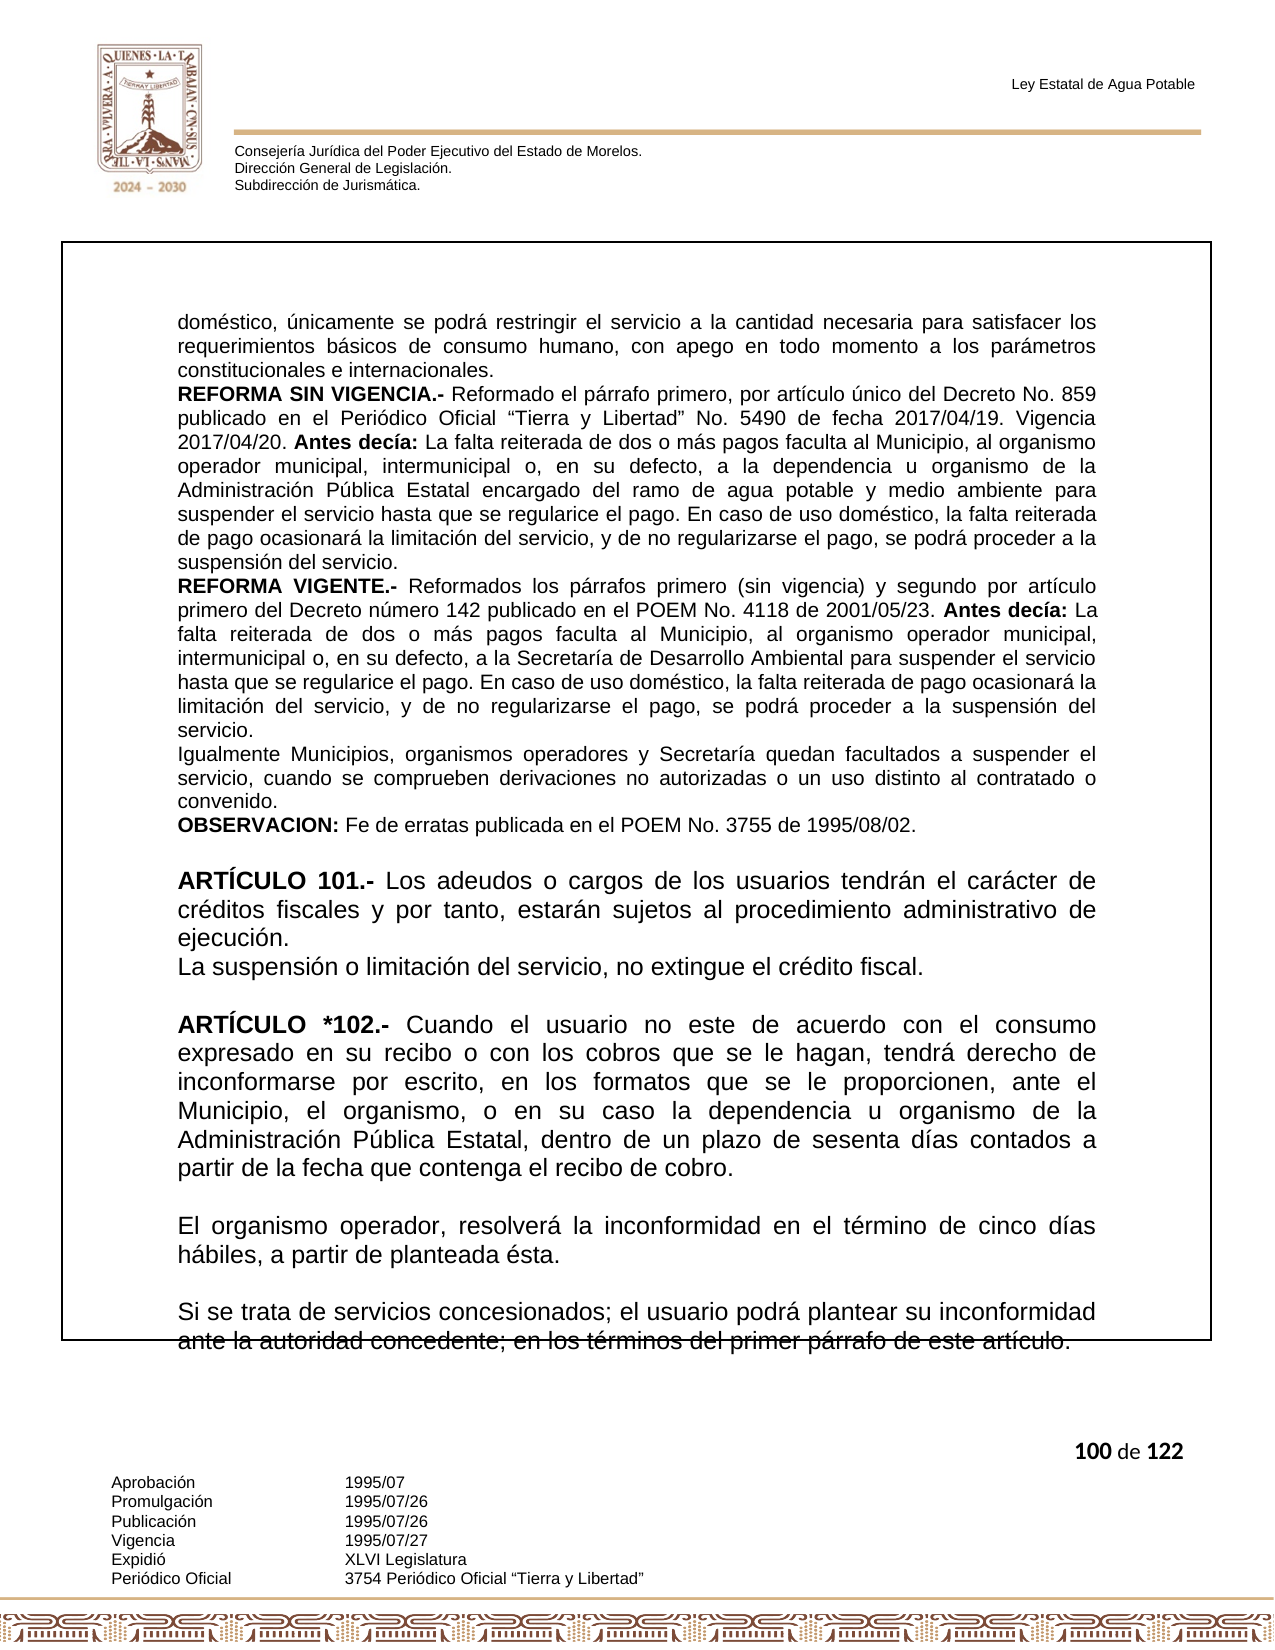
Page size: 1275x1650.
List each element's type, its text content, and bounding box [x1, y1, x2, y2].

text El organismo operador, resolverá la inconformidad en el término de cinco días hábiles, a partir de planteada ésta. [177, 1211, 1098, 1268]
text ARTÍCULO 101.- Los adeudos o cargos de los usuarios tendrán el carácter de créditos fiscales y por tanto, estarán sujetos al procedimiento administrativo de ejecución. [177, 866, 1098, 952]
text REFORMA VIGENTE.- Reformados los párrafos primero (sin vigencia) y segundo por artículo primero del Decreto número 142 publicado en el POEM No. 4118 de 2001/05/23. Antes decía: La falta reiterada de dos o más pagos faculta al Municipio, al organismo operador municipal, intermunicipal o, en su defecto, a la Secretaría de Desarrollo Ambiental para suspender el servicio hasta que se regularice el pago. En caso de uso doméstico, la falta reiterada de pago ocasionará la limitación del servicio, y de no regularizarse el pago, se podrá proceder a la suspensión del servicio. [177, 574, 1098, 741]
picture [233, 111, 1202, 144]
picture [0, 1591, 1274, 1650]
text La suspensión o limitación del servicio, no extingue el crédito fiscal. [177, 952, 1098, 981]
text REFORMA SIN VIGENCIA.- Reformado el párrafo primero, por artículo único del Decreto No. 859 publicado en el Periódico Oficial “Tierra y Libertad” No. 5490 de fecha 2017/04/19. Vigencia 2017/04/20. Antes decía: La falta reiterada de dos o más pagos faculta al Municipio, al organismo operador municipal, intermunicipal o, en su defecto, a la dependencia u organismo de la Administración Pública Estatal encargado del ramo de agua potable y medio ambiente para suspender el servicio hasta que se regularice el pago. En caso de uso doméstico, la falta reiterada de pago ocasionará la limitación del servicio, y de no regularizarse el pago, se podrá proceder a la suspensión del servicio. [177, 382, 1098, 574]
text OBSERVACION: Fe de erratas publicada en el POEM No. 3755 de 1995/08/02. [177, 813, 1098, 837]
picture [92, 37, 220, 198]
text ARTÍCULO *102.- Cuando el usuario no este de acuerdo con el consumo expresado en su recibo o con los cobros que se le hagan, tendrá derecho de inconformarse por escrito, en los formatos que se le proporcionen, ante el Municipio, el organismo, o en su caso la dependencia u organismo de la Administración Pública Estatal, dentro de un plazo de sesenta días contados a partir de la fecha que contenga el recibo de cobro. [177, 1010, 1098, 1182]
text Igualmente Municipios, organismos operadores y Secretaría quedan facultados a suspender el servicio, cuando se comprueben derivaciones no autorizadas o un uso distinto al contratado o convenido. [177, 741, 1098, 813]
text Si se trata de servicios concesionados; el usuario podrá plantear su inconformidad ante la autoridad concedente; en los términos del primer párrafo de este artículo. [177, 1297, 1098, 1355]
